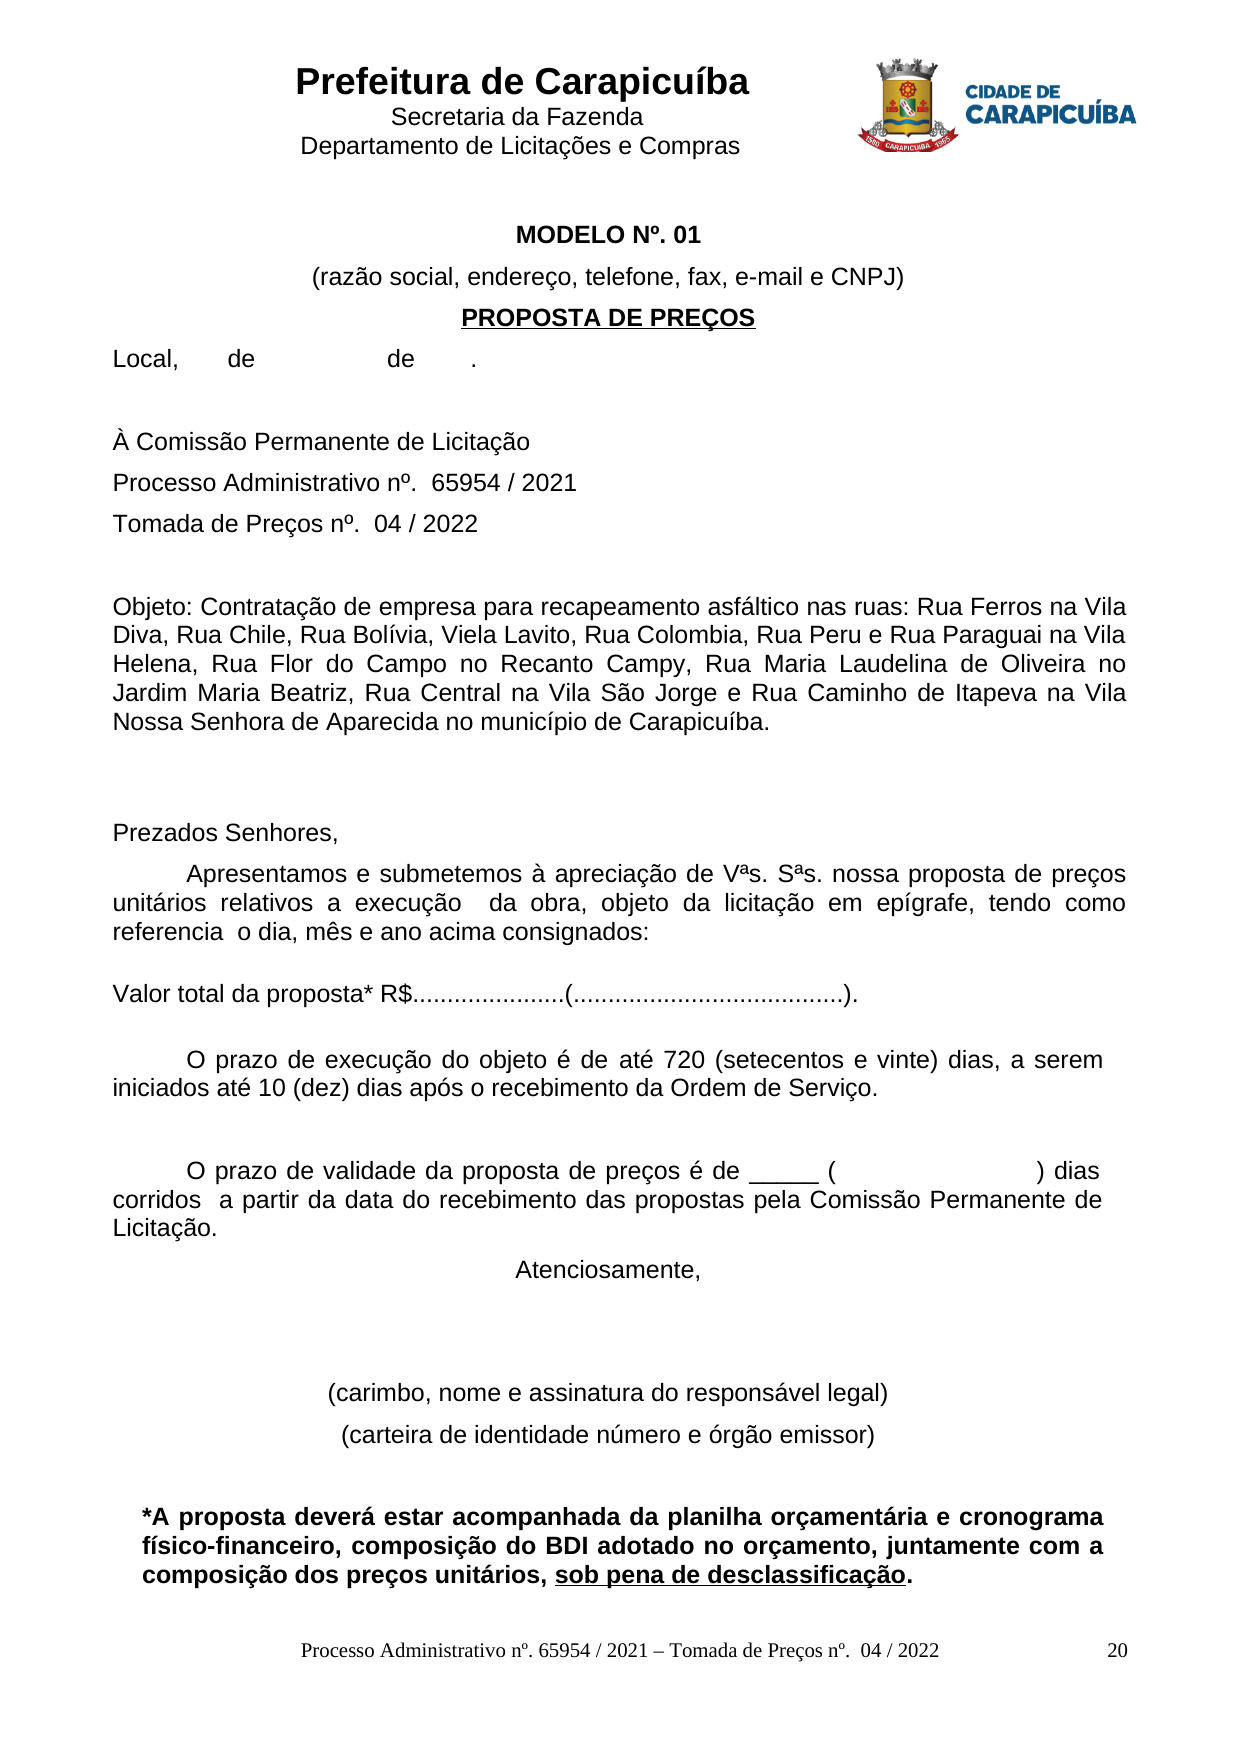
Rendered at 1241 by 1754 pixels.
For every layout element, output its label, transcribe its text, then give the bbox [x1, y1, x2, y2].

text Processo Administrativo nº. 65954 / 2021 [112, 468, 1104, 496]
text O prazo de execução do objeto é de até 720 (setecentos e vinte) dias, a serem iniciados até 10 (dez) dias após o recebimento da Ordem de Serviço. [112, 1045, 1104, 1102]
picture [857, 57, 1139, 152]
text O prazo de validade da proposta de preços é de _____ ( ) dias corridos a partir da data do recebimento das propostas pela Comissão Permanente de Licitação. [112, 1156, 1104, 1242]
text Prezados Senhores, [112, 818, 1104, 846]
text Atenciosamente, [112, 1255, 1104, 1283]
text Valor total da proposta* R$......................(.......................................). [112, 979, 1104, 1008]
text (carteira de identidade número e órgão emissor) [112, 1420, 1104, 1448]
text *A proposta deverá estar acompanhada da planilha orçamentária e cronograma físico-financeiro, composição do BDI adotado no orçamento, juntamente com a composição dos preços unitários, sob pena de desclassificação. [142, 1502, 1104, 1588]
text Tomada de Preços nº. 04 / 2022 [112, 509, 1104, 538]
text Apresentamos e submetemos à apreciação de Vªs. Sªs. nossa proposta de preços unitários relativos a execução da obra, objeto da licitação em epígrafe, tendo como referencia o dia, mês e ano acima consignados: [112, 859, 1128, 945]
text MODELO Nº. 01 [112, 220, 1104, 249]
text (carimbo, nome e assinatura do responsável legal) [112, 1378, 1104, 1407]
text PROPOSTA DE PREÇOS [112, 303, 1104, 331]
text Local, de de . [112, 344, 1104, 373]
text (razão social, endereço, telefone, fax, e-mail e CNPJ) [112, 261, 1104, 290]
text Objeto: Contratação de empresa para recapeamento asfáltico nas ruas: Rua Ferros na Vila Diva, Rua Chile, Rua Bolívia, Viela Lavito, Rua Colombia, Rua Peru e Rua Paraguai na Vila Helena, Rua Flor do Campo no Recanto Campy, Rua Maria Laudelina de Oliveira no Jardim Maria Beatriz, Rua Central na Vila São Jorge e Rua Caminho de Itapeva na Vila Nossa Senhora de Aparecida no município de Carapicuíba. [112, 591, 1128, 735]
text À Comissão Permanente de Licitação [112, 426, 1104, 455]
